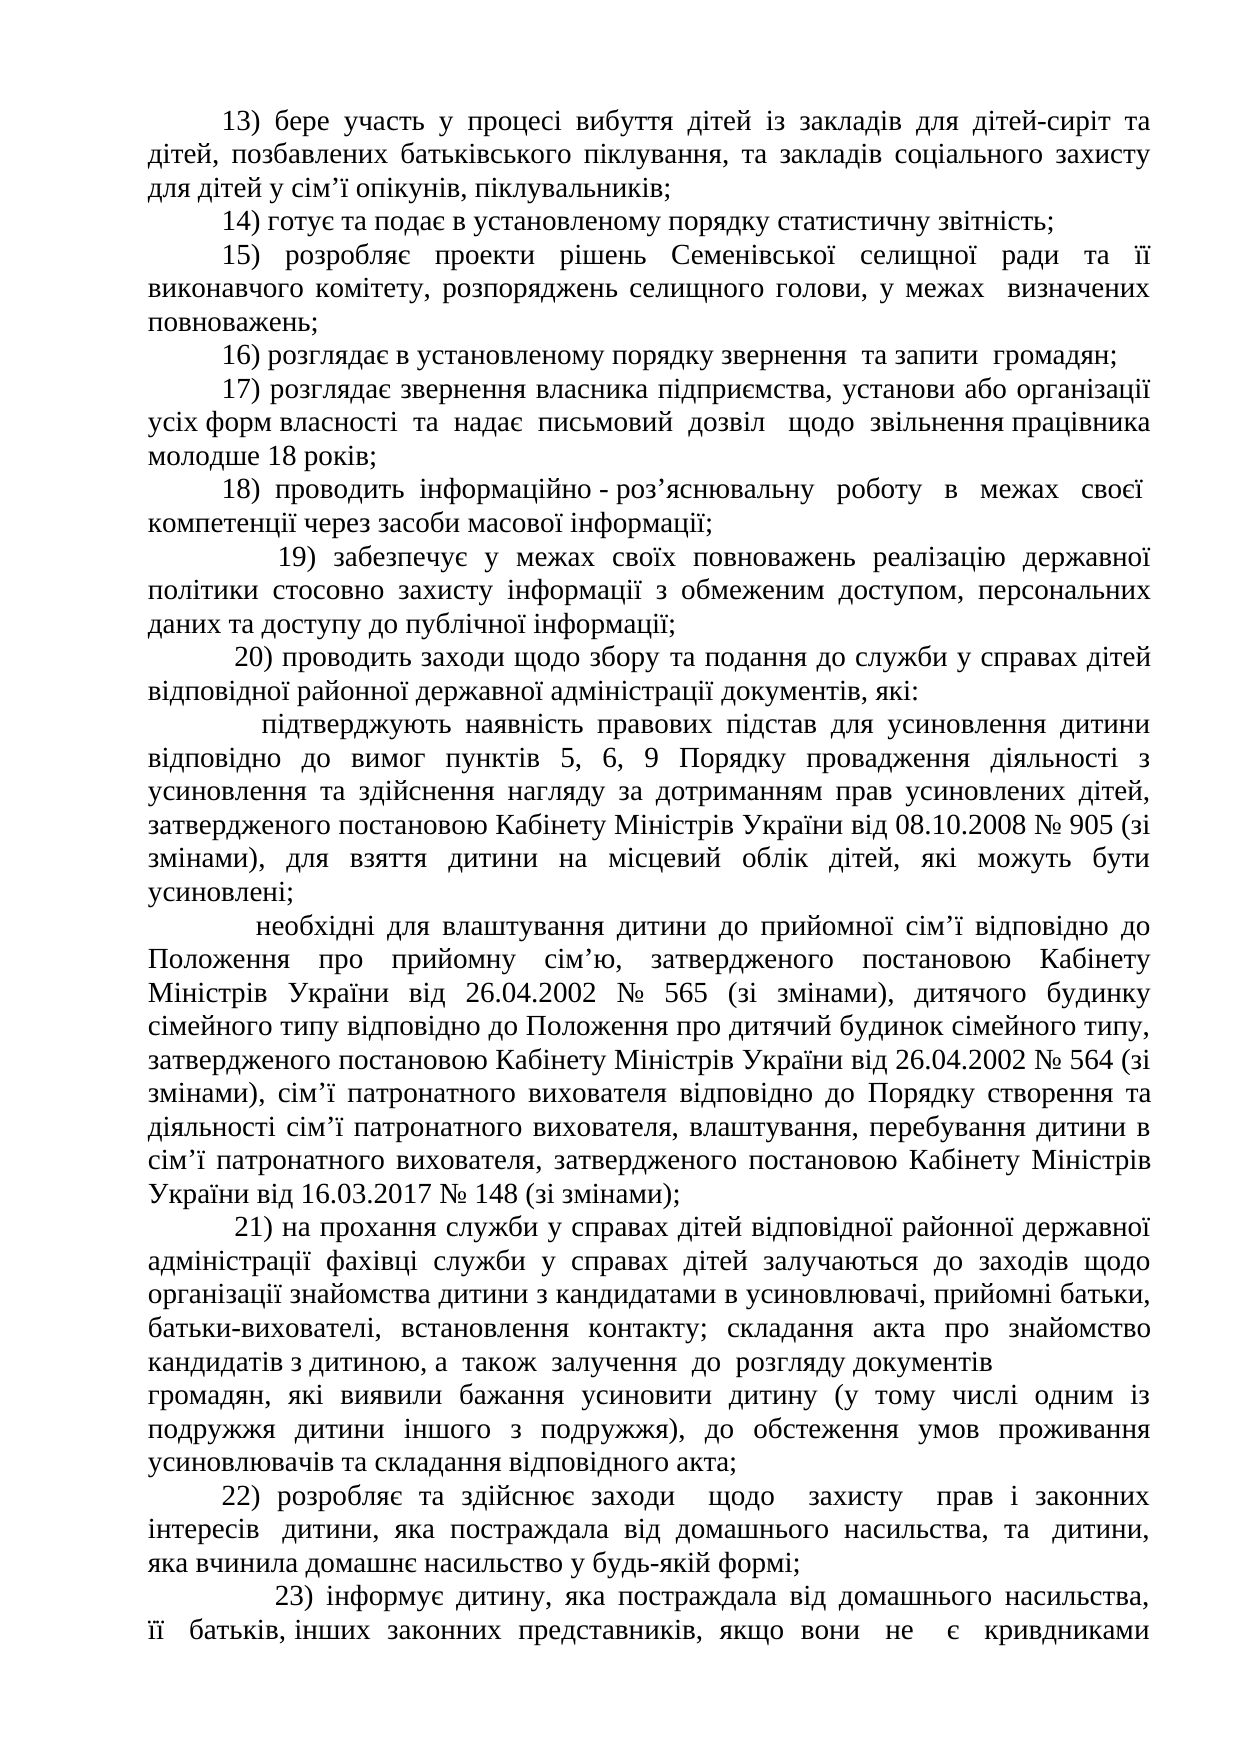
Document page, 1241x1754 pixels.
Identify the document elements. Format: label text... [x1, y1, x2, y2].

text 13) бере участь у процесі вибуття дітей із закладів для дітей-сиріт та дітей, позбавлених батьківського піклування, та закладів соціального захисту для дітей у сім’ї опікунів, піклувальників; [148, 103, 1152, 203]
text 16) розглядає в установленому порядку звернення та запити громадян; [148, 337, 1152, 371]
text 21) на прохання служби у справах дітей відповідної районної державної адміністрації фахівці служби у справах дітей залучаються до заходів щодо організації знайомства дитини з кандидатами в усиновлювачі, прийомні батьки, батьки-вихователі, встановлення контакту; складання акта про знайомство кандидатів з дитиною, а також залучення до розгляду документів [148, 1209, 1152, 1377]
text підтверджують наявність правових підстав для усиновлення дитини відповідно до вимог пунктів 5, 6, 9 Порядку провадження діяльності з усиновлення та здійснення нагляду за дотриманням прав усиновлених дітей, затвердженого постановою Кабінету Міністрів України від 08.10.2008 № 905 (зі змінами), для взяття дитини на місцевий облік дітей, які можуть бути усиновлені; [148, 706, 1152, 908]
text 22) розробляє та здійснює заходи щодо захисту прав і законних інтересів дитини, яка постраждала від домашнього насильства, та дитини, яка вчинила домашнє насильство у будь-якій формі; [148, 1478, 1152, 1578]
text громадян, які виявили бажання усиновити дитину (у тому числі одним із подружжя дитини іншого з подружжя), до обстеження умов проживання усиновлювачів та складання відповідного акта; [148, 1377, 1152, 1478]
text компетенції через засоби масової інформації; [148, 505, 1152, 539]
text 15) розробляє проекти рішень Семенівської селищної ради та її виконавчого комітету, розпоряджень селищного голови, у межах визначених повноважень; [148, 237, 1152, 337]
text 14) готує та подає в установленому порядку статистичну звітність; [148, 203, 1152, 237]
text 17) розглядає звернення власника підприємства, установи або організації усіх форм власності та надає письмовий дозвіл щодо звільнення працівника молодше 18 років; [148, 371, 1152, 472]
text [148, 1578, 1152, 1646]
text 19) забезпечує у межах своїх повноважень реалізацію державної політики стосовно захисту інформації з обмеженим доступом, персональних даних та доступу до публічної інформації; [148, 539, 1152, 639]
text 20) проводить заходи щодо збору та подання до служби у справах дітей відповідної районної державної адміністрації документів, які: [148, 639, 1152, 706]
text необхідні для влаштування дитини до прийомної сім’ї відповідно до Положення про прийомну сім’ю, затвердженого постановою Кабінету Міністрів України від 26.04.2002 № 565 (зі змінами), дитячого будинку сімейного типу відповідно до Положення про дитячий будинок сімейного типу, затвердженого постановою Кабінету Міністрів України від 26.04.2002 № 564 (зі змінами), сім’ї патронатного вихователя відповідно до Порядку створення та діяльності сім’ї патронатного вихователя, влаштування, перебування дитини в сім’ї патронатного вихователя, затвердженого постановою Кабінету Міністрів України від 16.03.2017 № 148 (зі змінами); [148, 908, 1152, 1209]
text 18) проводить інформаційно - роз’яснювальну роботу в межах своєї [148, 472, 1152, 505]
